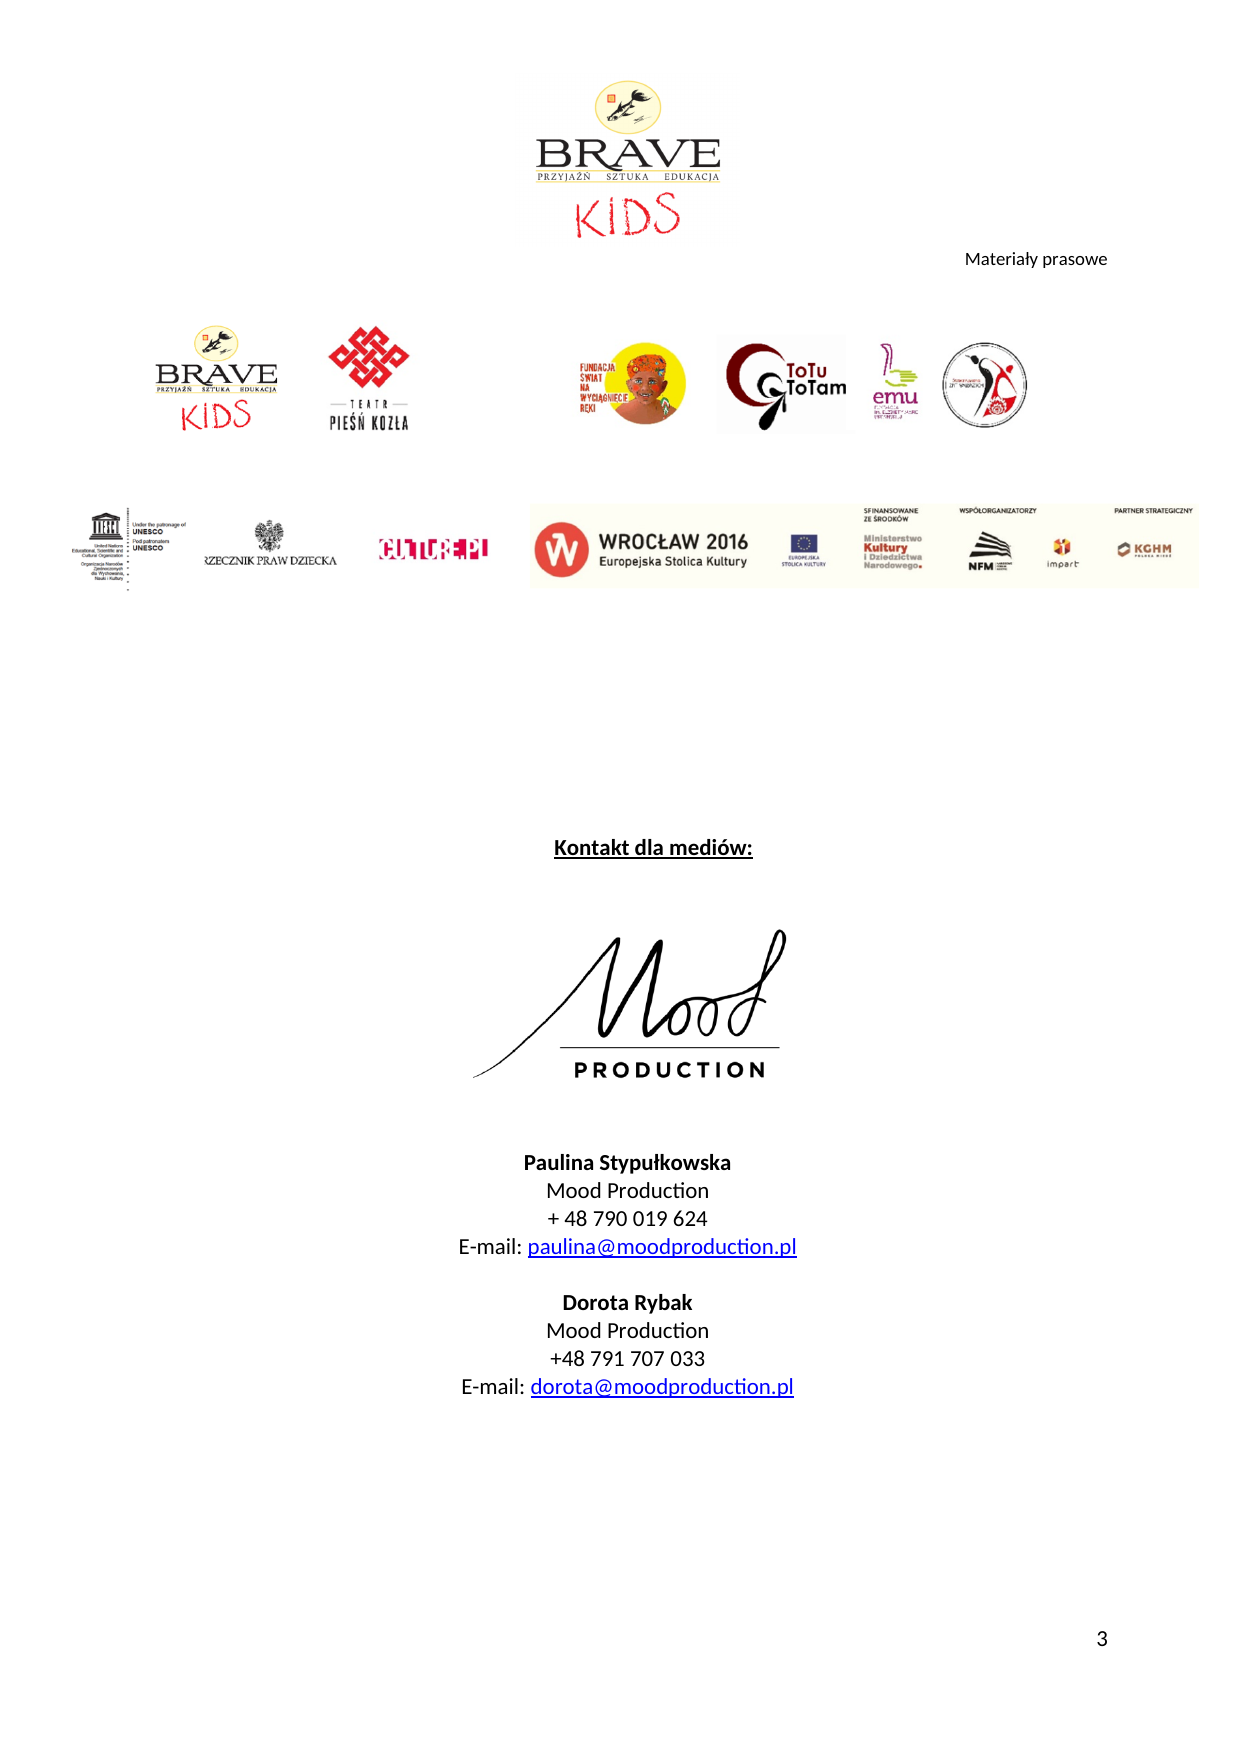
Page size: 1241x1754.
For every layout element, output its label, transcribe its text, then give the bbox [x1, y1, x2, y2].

text + 48 790 019 624 [148, 1204, 1107, 1232]
text Paulina Stypułkowska [148, 1148, 1107, 1176]
picture [515, 73, 740, 247]
text E-mail: dorota@moodproduction.pl [148, 1372, 1107, 1400]
text Mood Production [148, 1176, 1107, 1204]
text E-mail: paulina@moodproduction.pl [148, 1232, 1107, 1260]
picture [468, 927, 787, 1083]
text Dorota Rybak [148, 1288, 1107, 1316]
text Kontakt dla mediów: [148, 833, 1107, 861]
text +48 791 707 033 [148, 1344, 1107, 1372]
picture [41, 297, 1217, 611]
text Mood Production [148, 1316, 1107, 1344]
